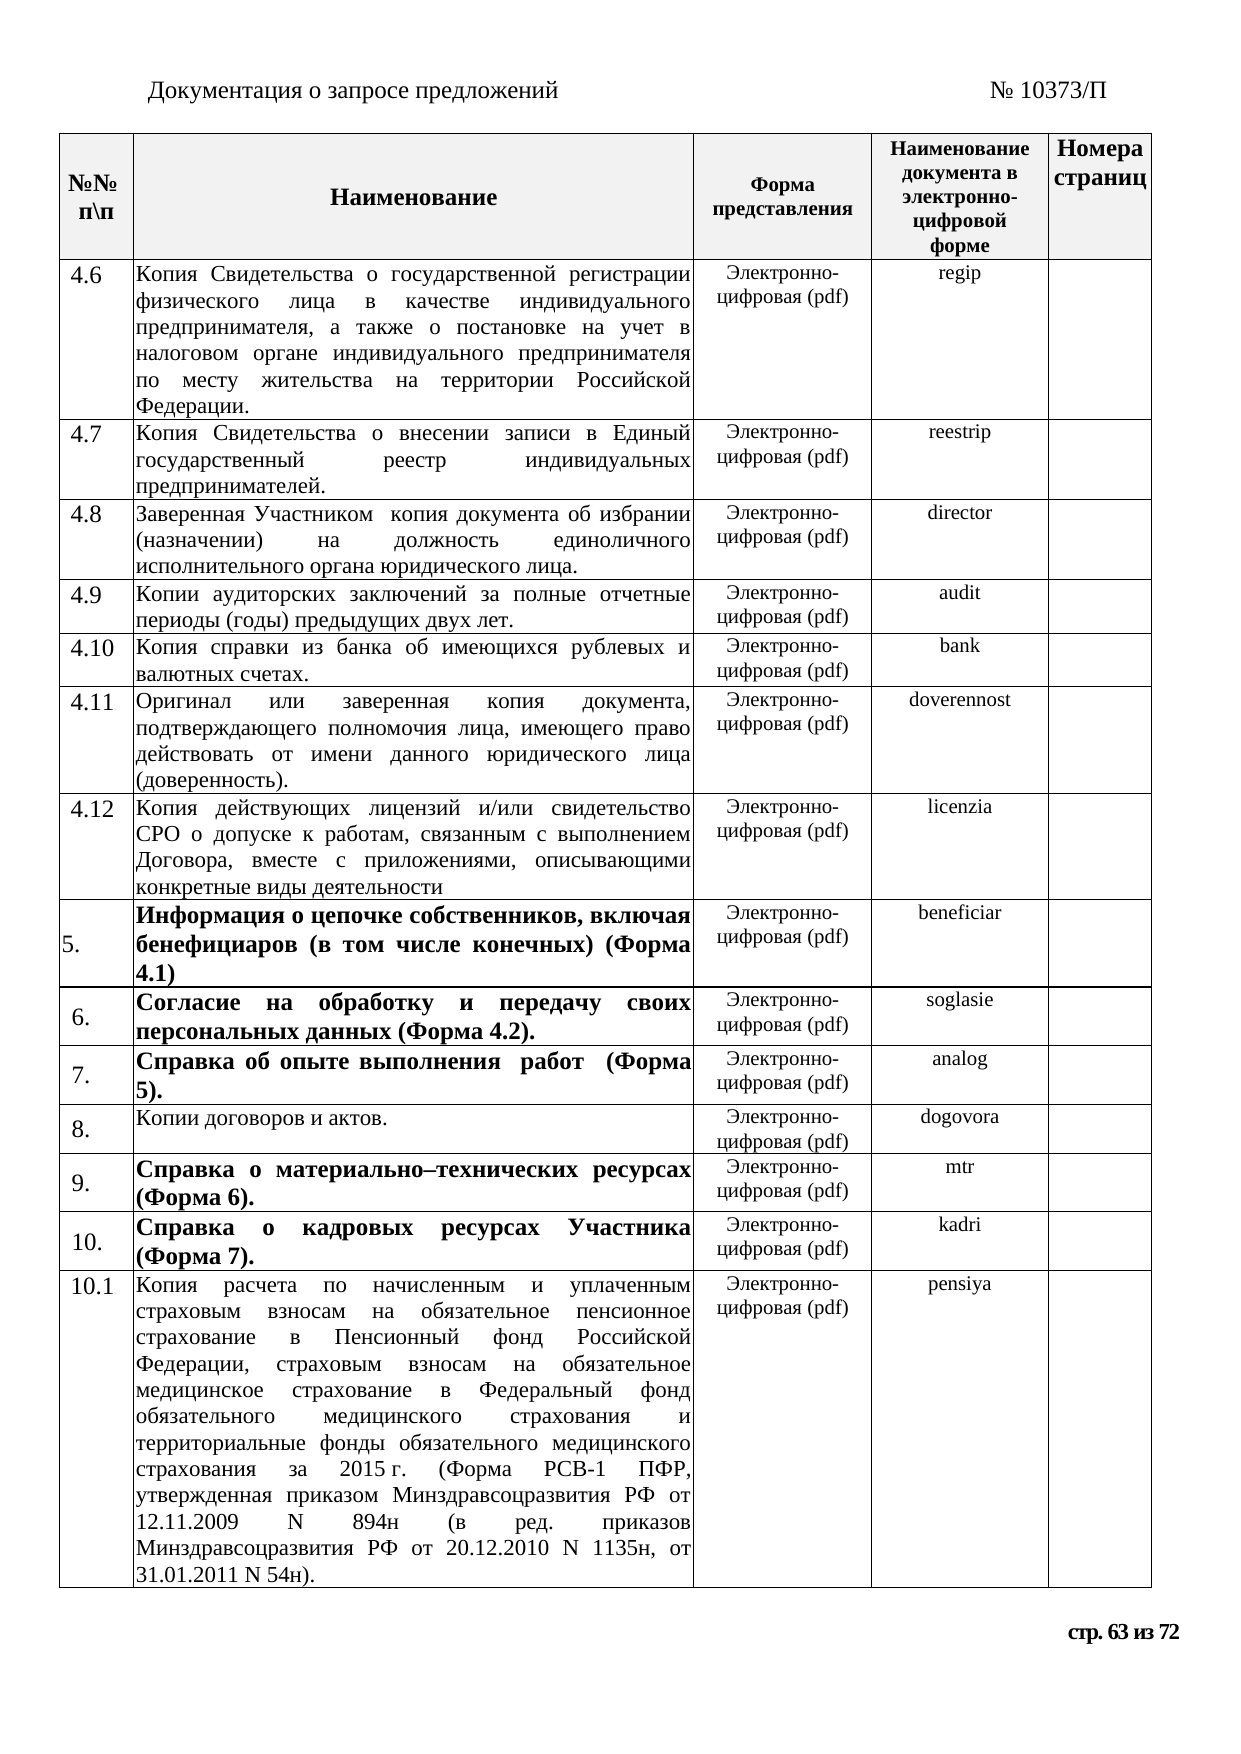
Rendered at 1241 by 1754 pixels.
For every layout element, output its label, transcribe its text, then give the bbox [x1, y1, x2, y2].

table_cell [60, 900, 133, 986]
table_cell [1049, 260, 1151, 418]
table_cell Копия действующих лицензий и/или свидетельство СРО о допуске к работам, связанным с выполнением Договора, вместе с приложениями, описывающими конкретные виды деятельности [134, 794, 693, 899]
table_cell Электронно-цифровая (pdf) [694, 794, 871, 899]
table_cell Заверенная Участником копия документа об избрании (назначении) на должность единоличного исполнительного органа юридического лица. [134, 500, 693, 579]
table_cell [60, 1046, 133, 1103]
table_cell 10.1 [60, 1271, 133, 1587]
table_cell [1049, 420, 1151, 498]
table_cell Электронно-цифровая (pdf) [694, 1212, 871, 1270]
table_cell 4.11 [60, 687, 133, 793]
table_cell Электронно-цифровая (pdf) [694, 1105, 871, 1153]
table_cell pensiya [872, 1271, 1048, 1587]
table_cell Копия расчета по начисленным и уплаченным страховым взносам на обязательное пенсионное страхование в Пенсионный фонд Российской Федерации, страховым взносам на обязательное медицинское страхование в Федеральный фонд обязательного медицинского страхования и территориальные фонды обязательного медицинского страхования за 2015 г. (Форма РСВ-1 ПФР, утвержденная приказом Минздравсоцразвития РФ от 12.11.2009 N 894н (в ред. приказов Минздравсоцразвития РФ от 20.12.2010 N 1135н, от 31.01.2011 N 54н). [134, 1271, 693, 1587]
table_header Наименование документа в электронно-цифровой форме [872, 134, 1048, 259]
table_header Наименование [134, 134, 693, 259]
table_cell 4.7 [60, 420, 133, 498]
table_cell audit [872, 580, 1048, 632]
table_cell Электронно-цифровая (pdf) [694, 634, 871, 686]
table_cell [1049, 634, 1151, 686]
table_cell Справка о кадровых ресурсах Участника (Форма 7). [134, 1212, 693, 1270]
table_cell Согласие на обработку и передачу своих персональных данных (Форма 4.2). [134, 988, 693, 1045]
table_cell Электронно-цифровая (pdf) [694, 1271, 871, 1587]
table_cell Электронно-цифровая (pdf) [694, 1154, 871, 1211]
table_cell Информация о цепочке собственников, включая бенефициаров (в том числе конечных) (Форма 4.1) [134, 900, 693, 986]
table_cell Электронно-цифровая (pdf) [694, 988, 871, 1045]
table_cell [60, 1105, 133, 1153]
table_cell [1049, 687, 1151, 793]
table_cell doverennost [872, 687, 1048, 793]
table_cell [1049, 1271, 1151, 1587]
table_cell regip [872, 260, 1048, 418]
table_cell 4.12 [60, 794, 133, 899]
table_cell 4.10 [60, 634, 133, 686]
table_cell Оригинал или заверенная копия документа, подтверждающего полномочия лица, имеющего право действовать от имени данного юридического лица (доверенность). [134, 687, 693, 793]
table_cell director [872, 500, 1048, 579]
table_cell bank [872, 634, 1048, 686]
table_cell analog [872, 1046, 1048, 1103]
table_cell [60, 1212, 133, 1270]
table_cell Электронно-цифровая (pdf) [694, 900, 871, 986]
table_header Номера страниц [1049, 134, 1151, 259]
table_cell reestrip [872, 420, 1048, 498]
table_cell Справка об опыте выполнения работ (Форма 5). [134, 1046, 693, 1103]
table_cell [1049, 794, 1151, 899]
table_cell Электронно-цифровая (pdf) [694, 687, 871, 793]
table_cell dogovora [872, 1105, 1048, 1153]
table_cell Копия Свидетельства о государственной регистрации физического лица в качестве индивидуального предпринимателя, а также о постановке на учет в налоговом органе индивидуального предпринимателя по месту жительства на территории Российской Федерации. [134, 260, 693, 418]
table_cell Копия Свидетельства о внесении записи в Единый государственный реестр индивидуальных предпринимателей. [134, 420, 693, 498]
table_cell mtr [872, 1154, 1048, 1211]
table_cell Электронно-цифровая (pdf) [694, 500, 871, 579]
table_cell licenzia [872, 794, 1048, 899]
table_cell beneficiar [872, 900, 1048, 986]
table_cell [1049, 1046, 1151, 1103]
table_cell [60, 988, 133, 1045]
table_cell [1049, 1212, 1151, 1270]
table_header №№ п\п [60, 134, 133, 259]
table_cell 4.8 [60, 500, 133, 579]
table_cell Копии аудиторских заключений за полные отчетные периоды (годы) предыдущих двух лет. [134, 580, 693, 632]
table_cell [1049, 500, 1151, 579]
table_cell Копия справки из банка об имеющихся рублевых и валютных счетах. [134, 634, 693, 686]
table_cell soglasie [872, 988, 1048, 1045]
table_cell [1049, 1154, 1151, 1211]
table_cell kadri [872, 1212, 1048, 1270]
table_cell [1049, 900, 1151, 986]
table_cell 4.9 [60, 580, 133, 632]
table_cell Электронно-цифровая (pdf) [694, 420, 871, 498]
table_header Форма представления [694, 134, 871, 259]
table_cell Электронно-цифровая (pdf) [694, 260, 871, 418]
table_cell 4.6 [60, 260, 133, 418]
table_cell [1049, 580, 1151, 632]
table_cell Копии договоров и актов. [134, 1105, 693, 1153]
table_cell Электронно-цифровая (pdf) [694, 580, 871, 632]
table_cell [1049, 988, 1151, 1045]
table_cell [60, 1154, 133, 1211]
table_cell Электронно-цифровая (pdf) [694, 1046, 871, 1103]
table_cell [1049, 1105, 1151, 1153]
table_cell Справка о материально–технических ресурсах (Форма 6). [134, 1154, 693, 1211]
